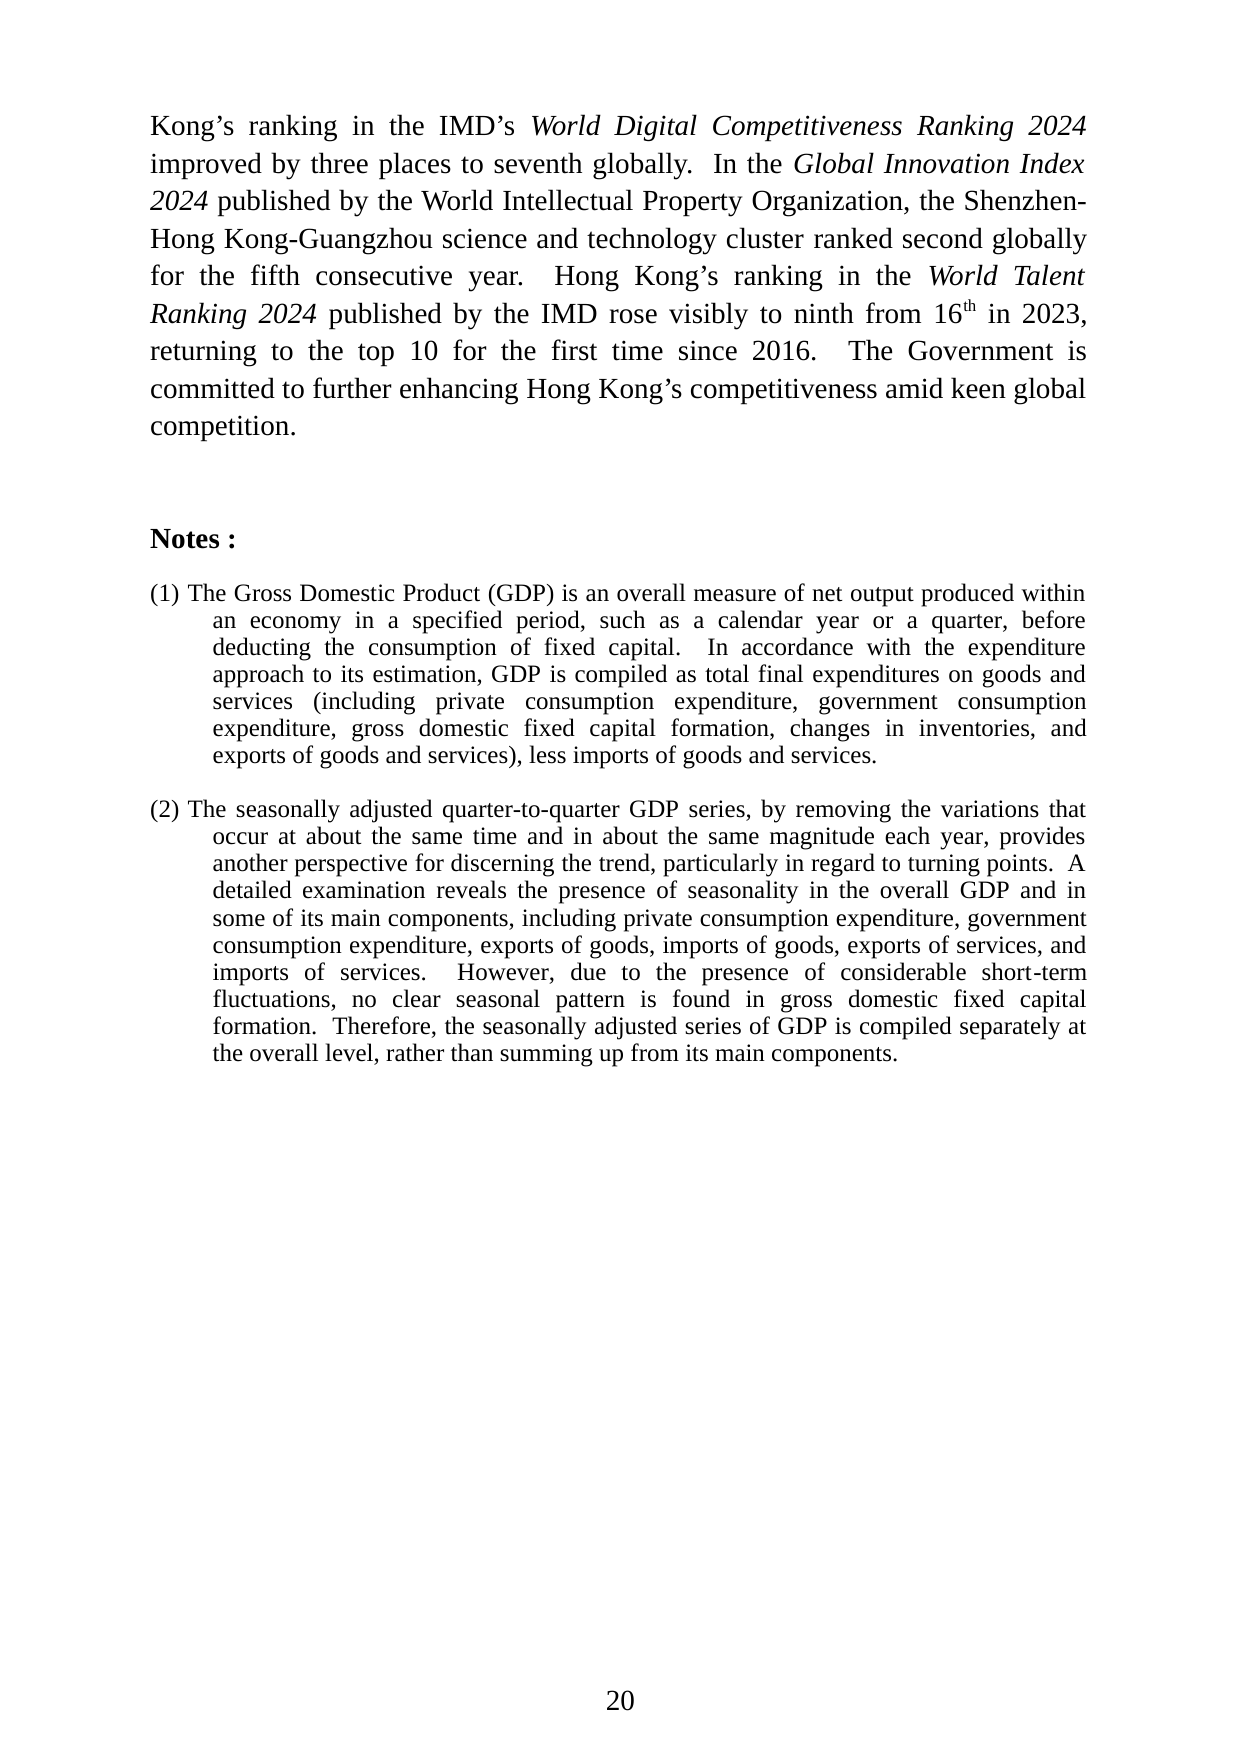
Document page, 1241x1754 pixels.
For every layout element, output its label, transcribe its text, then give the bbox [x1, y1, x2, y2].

list The Gross Domestic Product (GDP) is an overall measure of net output produced within an economy in a specified period, such as a calendar year or a quarter, before deducting the consumption of fixed capital. In accordance with the expenditure approach to its estimation, GDP is compiled as total final expenditures on goods and services (including private consumption expenditure, government consumption expenditure, gross domestic fixed capital formation, changes in inventories, and exports of goods and services), less imports of goods and services. [150, 579, 1087, 769]
list The seasonally adjusted quarter-to-quarter GDP series, by removing the variations that occur at about the same time and in about the same magnitude each year, provides another perspective for discerning the trend, particularly in regard to turning points. A detailed examination reveals the presence of seasonality in the overall GDP and in some of its main components, including private consumption expenditure, government consumption expenditure, exports of goods, imports of goods, exports of services, and imports of services. However, due to the presence of considerable short-term fluctuations, no clear seasonal pattern is found in gross domestic fixed capital formation. Therefore, the seasonally adjusted series of GDP is compiled separately at the overall level, rather than summing up from its main components. [150, 796, 1087, 1067]
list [150, 106, 1087, 444]
text Notes : [150, 519, 1090, 556]
